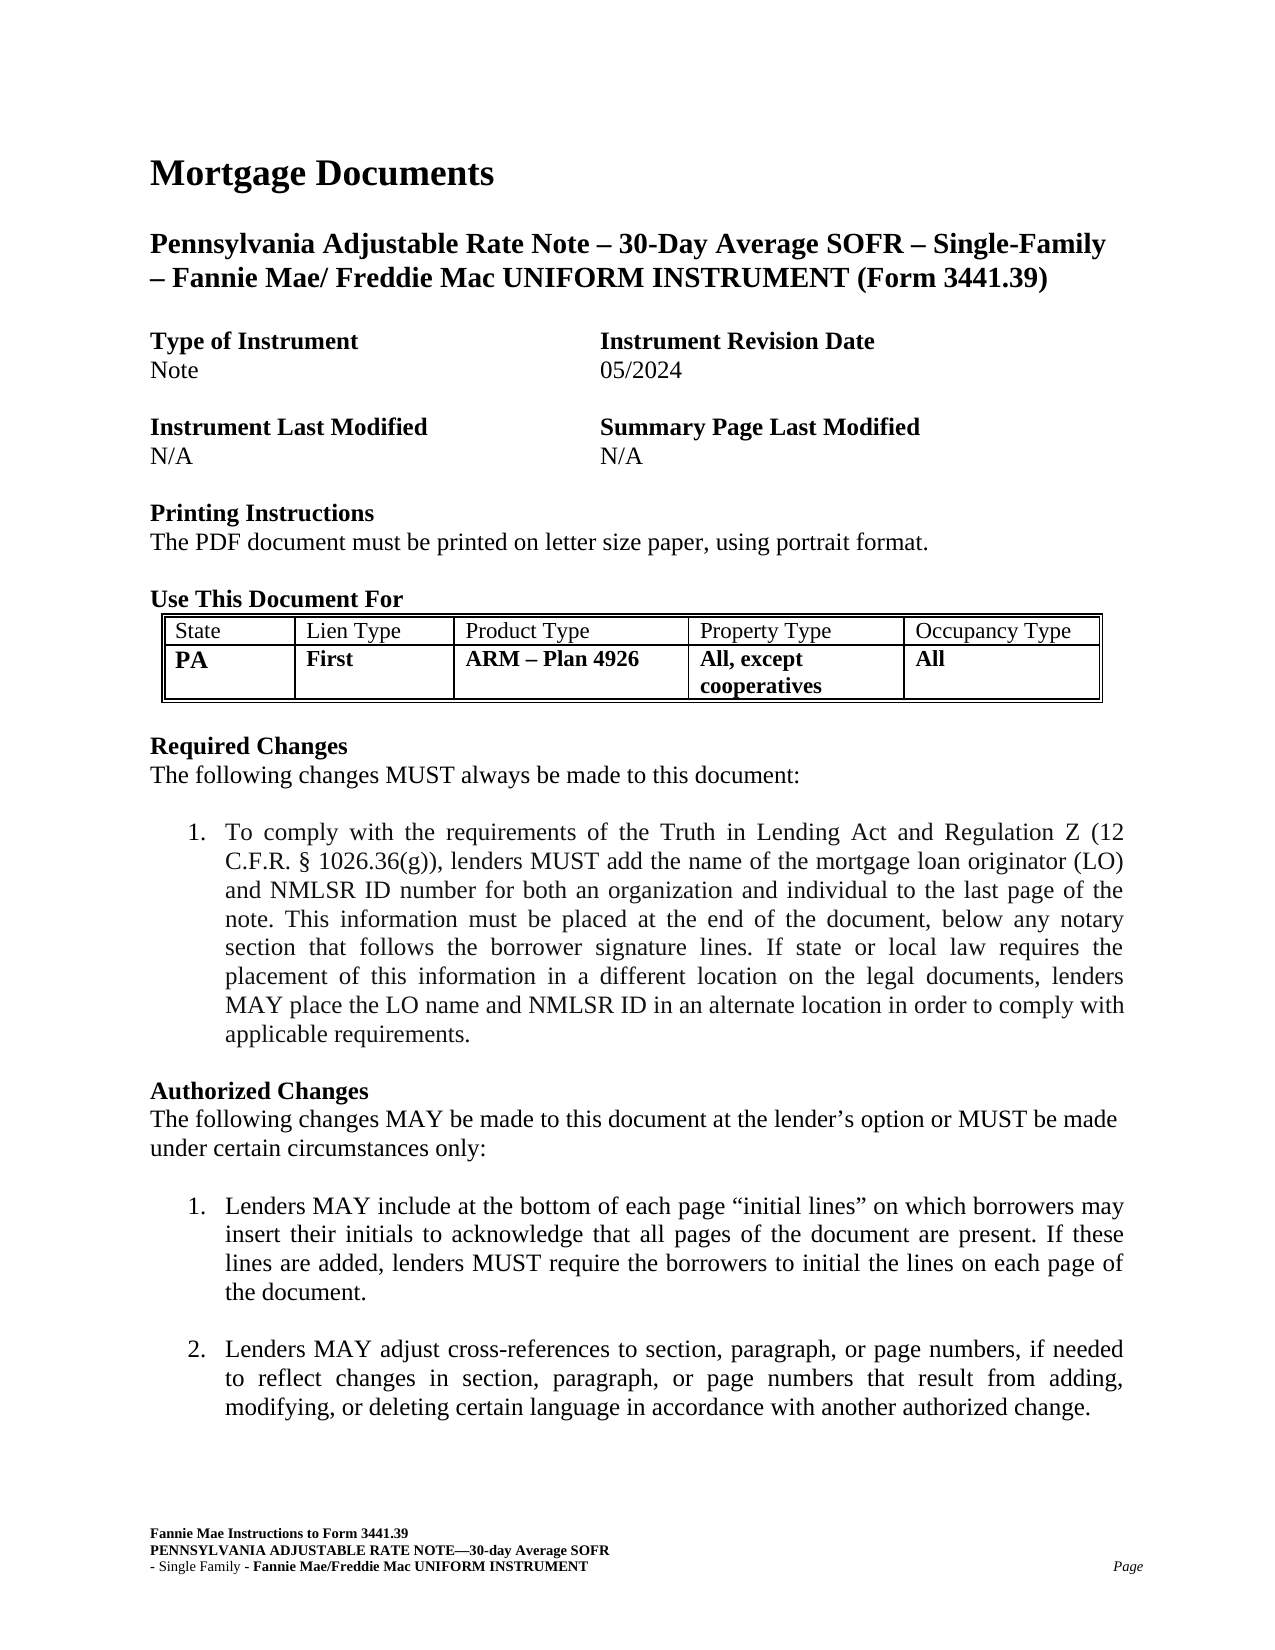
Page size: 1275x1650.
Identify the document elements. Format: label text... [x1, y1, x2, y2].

table_header Lien Type [296, 618, 453, 644]
list Lenders MAY adjust cross-references to section, paragraph, or page numbers, if needed to reflect changes in section, paragraph, or page numbers that result from adding, modifying, or deleting certain language in accordance with another authorized change. [187, 1334, 1125, 1421]
text The following changes MAY be made to this document at the lender’s option or MUST be made under certain circumstances only: [150, 1104, 1125, 1162]
table_cell First [296, 646, 453, 698]
table_cell All [905, 646, 1099, 698]
table_cell All, except cooperatives [689, 646, 903, 698]
table_cell PA [166, 646, 294, 698]
text Printing Instructions [150, 498, 1125, 527]
text The PDF document must be printed on letter size paper, using portrait format. [150, 527, 1125, 556]
text Required Changes [150, 731, 1125, 760]
list Lenders MAY include at the bottom of each page “initial lines” on which borrowers may insert their initials to acknowledge that all pages of the document are present. If these lines are added, lenders MUST require the borrowers to initial the lines on each page of the document. [187, 1191, 1125, 1306]
table_header Product Type [455, 618, 688, 644]
text Instrument Last Modified Summary Page Last Modified [150, 412, 1125, 441]
list To comply with the requirements of the Truth in Lending Act and Regulation Z (12 C.F.R. § 1026.36(g)), lenders MUST add the name of the mortgage loan originator (LO) and NMLSR ID number for both an organization and individual to the last page of the note. This information must be placed at the end of the document, below any notary section that follows the borrower signature lines. If state or local law requires the placement of this information in a different location on the legal documents, lenders MAY place the LO name and NMLSR ID in an alternate location in order to comply with applicable requirements. [187, 817, 1125, 1047]
table_header Occupancy Type [905, 618, 1099, 644]
text N/A N/A [150, 441, 1125, 469]
table_cell ARM – Plan 4926 [455, 646, 688, 698]
text Note 05/2024 [150, 355, 1125, 384]
table_header State [166, 618, 294, 644]
text Use This Document For [150, 584, 1125, 613]
table_header Property Type [689, 618, 903, 644]
text The following changes MUST always be made to this document: [150, 760, 1125, 789]
text Type of Instrument Instrument Revision Date [150, 326, 1125, 355]
text Authorized Changes [150, 1076, 1125, 1104]
text Pennsylvania Adjustable Rate Note – 30-Day Average SOFR – Single-Family – Fannie Mae/ Freddie Mac UNIFORM INSTRUMENT (Form 3441.39) [150, 226, 1125, 293]
text Mortgage Documents [150, 150, 1125, 193]
